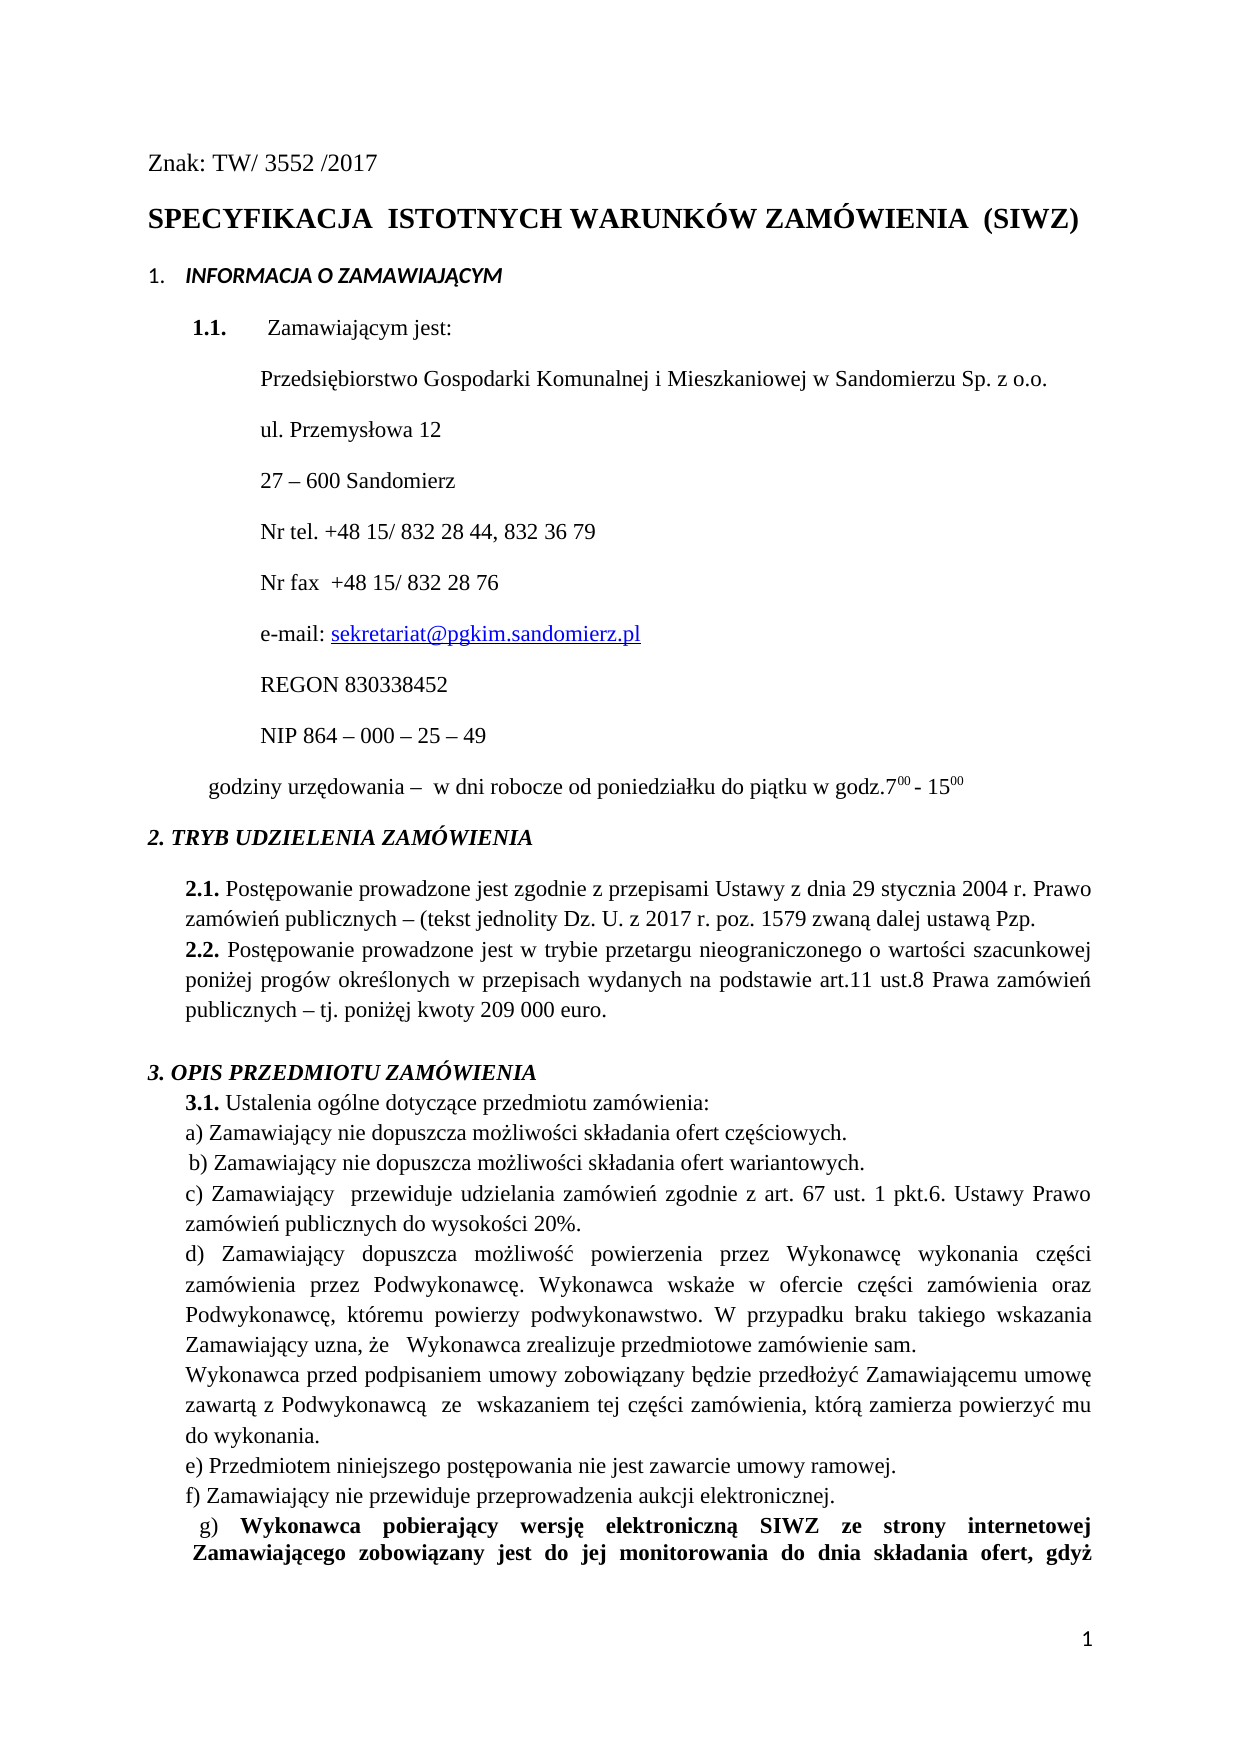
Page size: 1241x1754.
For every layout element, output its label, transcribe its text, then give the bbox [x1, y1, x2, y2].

text 3. OPIS PRZEDMIOTU ZAMÓWIENIA [148, 1058, 1093, 1085]
list Nr fax +48 15/ 832 28 76 [260, 569, 1093, 595]
text 2.1. Postępowanie prowadzone jest zgodnie z przepisami Ustawy z dnia 29 stycznia 2004 r. Prawo zamówień publicznych – (tekst jednolity Dz. U. z 2017 r. poz. 1579 zwaną dalej ustawą Pzp. [185, 875, 1093, 932]
list Nr tel. +48 15/ 832 28 44, 832 36 79 [260, 518, 1093, 544]
text f) Zamawiający nie przewiduje przeprowadzenia aukcji elektronicznej. [185, 1482, 1093, 1508]
text c) Zamawiający przewiduje udzielania zamówień zgodnie z art. 67 ust. 1 pkt.6. Ustawy Prawo zamówień publicznych do wysokości 20%. [185, 1180, 1093, 1237]
text 2. TRYB UDZIELENIA ZAMÓWIENIA [148, 824, 1093, 851]
text Znak: TW/ 3552 /2017 [148, 148, 1093, 176]
list NIP 864 – 000 – 25 – 49 [260, 722, 1093, 748]
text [177, 1512, 1093, 1565]
text d) Zamawiający dopuszcza możliwość powierzenia przez Wykonawcę wykonania części zamówienia przez Podwykonawcę. Wykonawca wskaże w ofercie części zamówienia oraz Podwykonawcę, któremu powierzy podwykonawstwo. W przypadku braku takiego wskazania Zamawiający uzna, że Wykonawca zrealizuje przedmiotowe zamówienie sam. [185, 1240, 1093, 1357]
text b) Zamawiający nie dopuszcza możliwości składania ofert wariantowych. [148, 1149, 1093, 1176]
list 27 – 600 Sandomierz [260, 467, 1093, 493]
text SPECYFIKACJA ISTOTNYCH WARUNKÓW ZAMÓWIENIA (SIWZ) [148, 201, 1093, 235]
text 3.1. Ustalenia ogólne dotyczące przedmiotu zamówienia: [185, 1089, 1093, 1115]
list Przedsiębiorstwo Gospodarki Komunalnej i Mieszkaniowej w Sandomierzu Sp. z o.o. [260, 365, 1093, 391]
text Wykonawca przed podpisaniem umowy zobowiązany będzie przedłożyć Zamawiającemu umowę zawartą z Podwykonawcą ze wskazaniem tej części zamówienia, którą zamierza powierzyć mu do wykonania. [185, 1361, 1093, 1448]
text godziny urzędowania – w dni robocze od poniedziałku do piątku w godz.700 - 1500 [185, 773, 1093, 799]
list INFORMACJA O ZAMAWIAJĄCYM [148, 261, 1093, 289]
list e-mail: sekretariat@pgkim.sandomierz.pl [260, 620, 1093, 646]
text e) Przedmiotem niniejszego postępowania nie jest zawarcie umowy ramowej. [185, 1452, 1093, 1478]
list Zamawiającym jest: [192, 314, 1093, 340]
list REGON 830338452 [260, 671, 1093, 697]
text a) Zamawiający nie dopuszcza możliwości składania ofert częściowych. [185, 1119, 1093, 1145]
list ul. Przemysłowa 12 [260, 416, 1093, 442]
text 2.2. Postępowanie prowadzone jest w trybie przetargu nieograniczonego o wartości szacunkowej poniżej progów określonych w przepisach wydanych na podstawie art.11 ust.8 Prawa zamówień publicznych – tj. poniżęj kwoty 209 000 euro. [185, 936, 1093, 1022]
